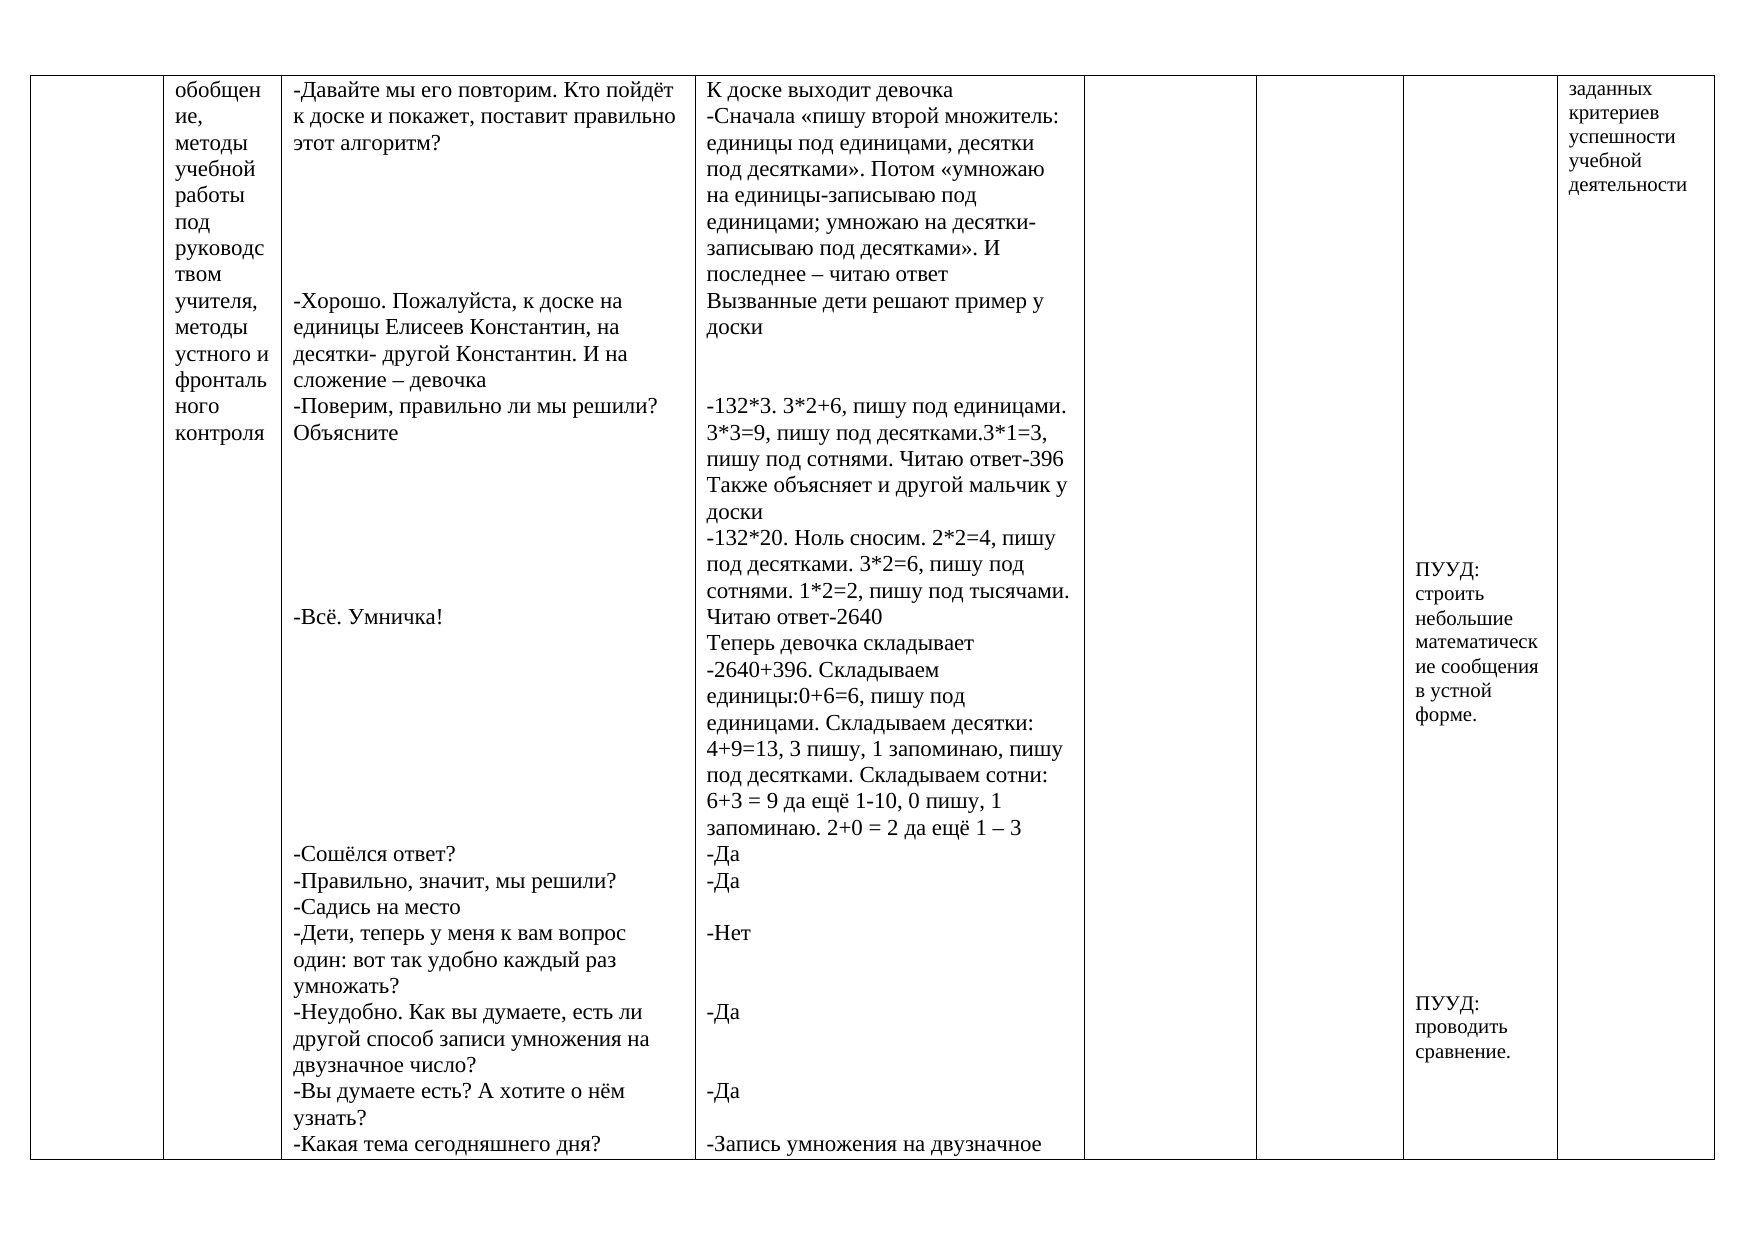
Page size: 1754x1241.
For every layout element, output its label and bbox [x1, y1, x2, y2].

table_cell [1257, 76, 1403, 1159]
table_cell [696, 76, 1084, 1159]
table_cell [282, 76, 695, 1159]
table_cell [1558, 76, 1714, 1159]
table_cell [1404, 76, 1557, 1159]
table_cell [1085, 76, 1256, 1159]
table_cell [164, 76, 281, 1159]
table_cell [31, 76, 163, 1159]
